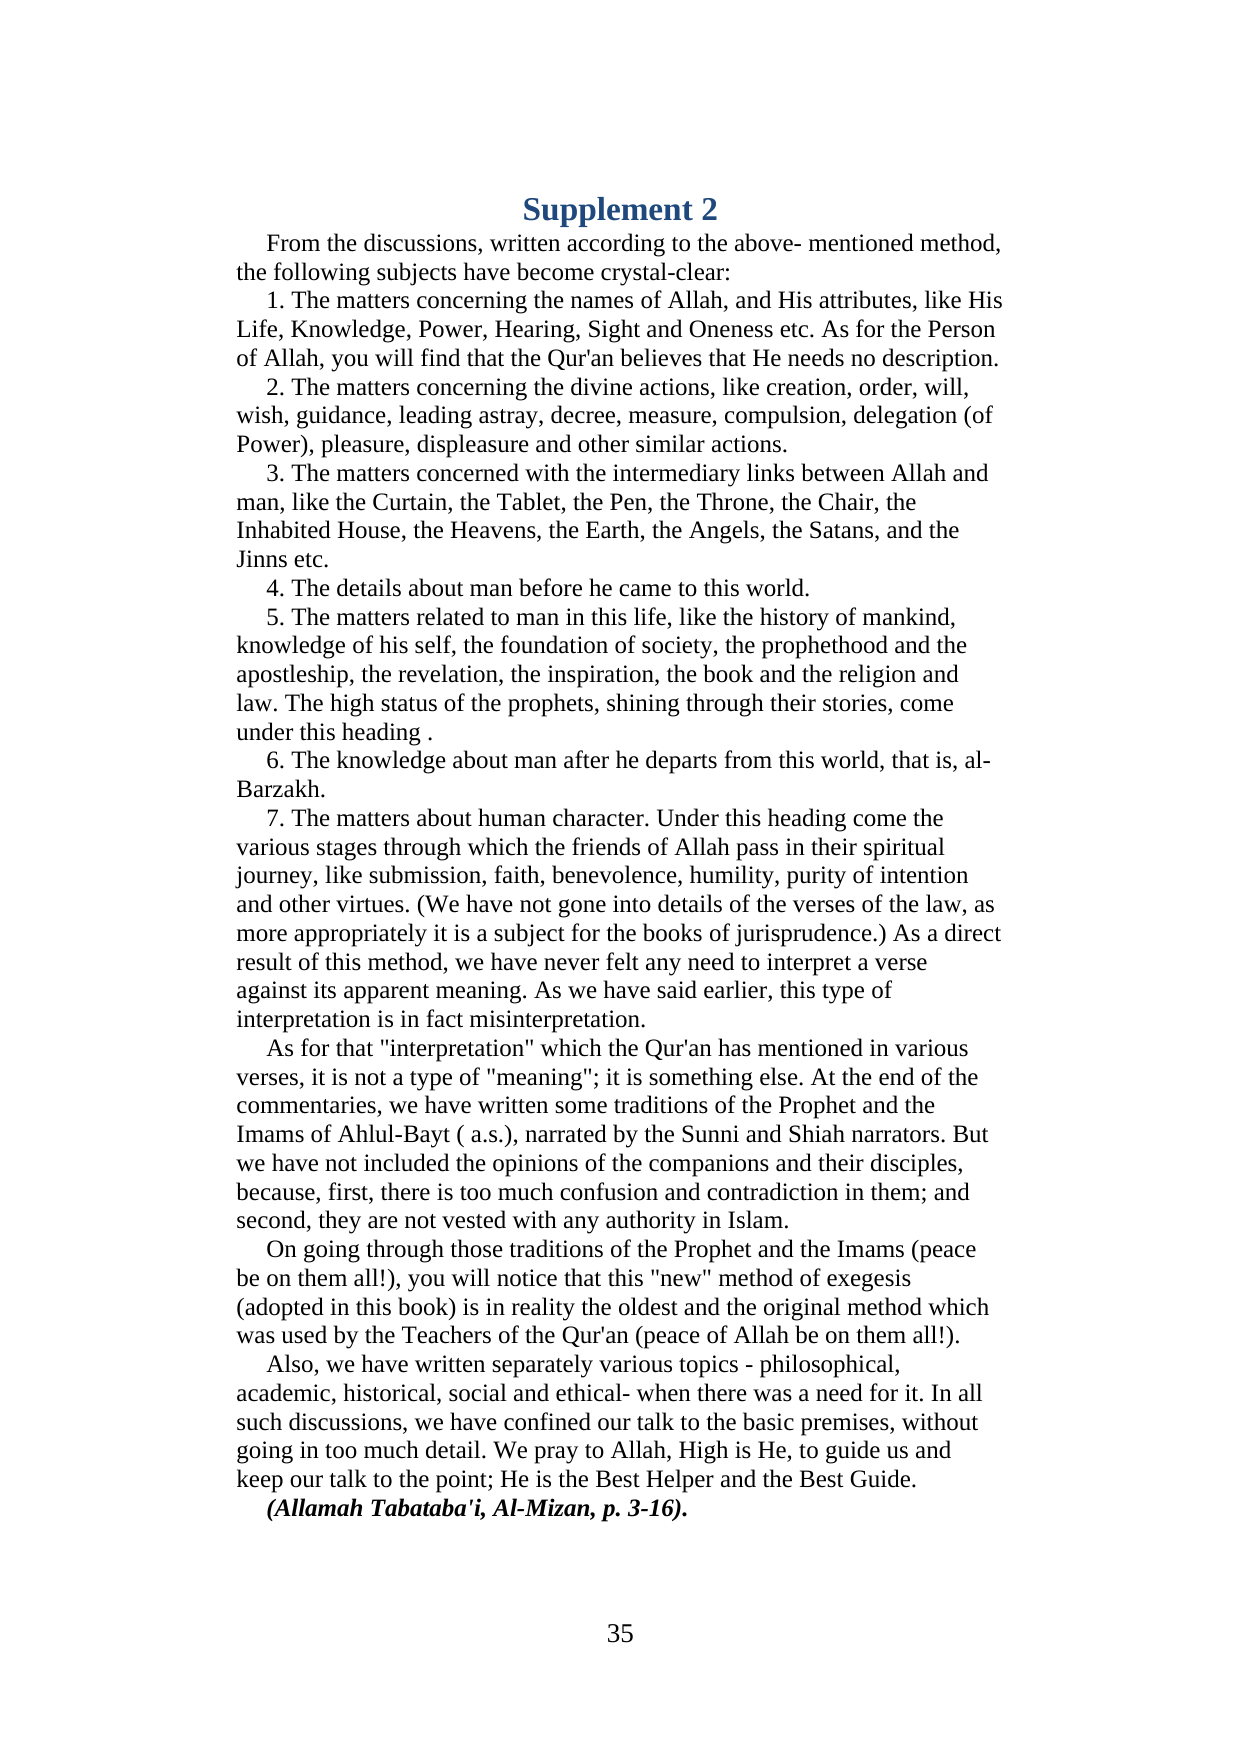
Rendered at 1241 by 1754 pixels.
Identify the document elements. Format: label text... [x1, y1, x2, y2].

text (Allamah Tabataba'i, Al-Mizan, p. 3-16). [236, 1493, 1004, 1522]
text Also, we have written separately various topics - philosophical, academic, historical, social and ethical- when there was a need for it. In all such discussions, we have confined our talk to the basic premises, without going in too much detail. We pray to Allah, High is He, to guide us and keep our talk to the point; He is the Best Helper and the Best Guide. [236, 1349, 1004, 1493]
text 3. The matters concerned with the intermediary links between Allah and man, like the Curtain, the Tablet, the Pen, the Throne, the Chair, the Inhabited House, the Heavens, the Earth, the Angels, the Satans, and the Jinns etc. [236, 458, 1004, 573]
text From the discussions, written according to the above- mentioned method, the following subjects have become crystal-clear: [236, 228, 1004, 286]
text 5. The matters related to man in this life, like the history of mankind, knowledge of his self, the foundation of society, the prophethood and the apostleship, the revelation, the inspiration, the book and the religion and law. The high status of the prophets, shining through their stories, come under this heading . [236, 602, 1004, 746]
text As for that "interpretation" which the Qur'an has mentioned in various verses, it is not a type of "meaning"; it is something else. At the end of the commentaries, we have written some traditions of the Prophet and the Imams of Ahlul-Bayt ( a.s.), narrated by the Sunni and Shiah narrators. But we have not included the opinions of the companions and their disciples, because, first, there is too much confusion and contradiction in them; and second, they are not vested with any authority in Islam. [236, 1033, 1004, 1234]
text 1. The matters concerning the names of Allah, and His attributes, like His Life, Knowledge, Power, Hearing, Sight and Oneness etc. As for the Person of Allah, you will find that the Qur'an believes that He needs no description. [236, 286, 1004, 372]
text 7. The matters about human character. Under this heading come the various stages through which the friends of Allah pass in their spiritual journey, like submission, faith, benevolence, humility, purity of intention and other virtues. (We have not gone into details of the verses of the law, as more appropriately it is a subject for the books of jurisprudence.) As a direct result of this method, we have never felt any need to interpret a verse against its apparent meaning. As we have said earlier, this type of interpretation is in fact misinterpretation. [236, 803, 1004, 1033]
text 6. The knowledge about man after he departs from this world, that is, al-Barzakh. [236, 746, 1004, 803]
text 4. The details about man before he came to this world. [236, 573, 1004, 602]
subtitle Supplement 2 [236, 190, 1004, 228]
text On going through those traditions of the Prophet and the Imams (peace be on them all!), you will notice that this "new" method of exegesis (adopted in this book) is in reality the oldest and the original method which was used by the Teachers of the Qur'an (peace of Allah be on them all!). [236, 1234, 1004, 1349]
text 2. The matters concerning the divine actions, like creation, order, will, wish, guidance, leading astray, decree, measure, compulsion, delegation (of Power), pleasure, displeasure and other similar actions. [236, 372, 1004, 458]
